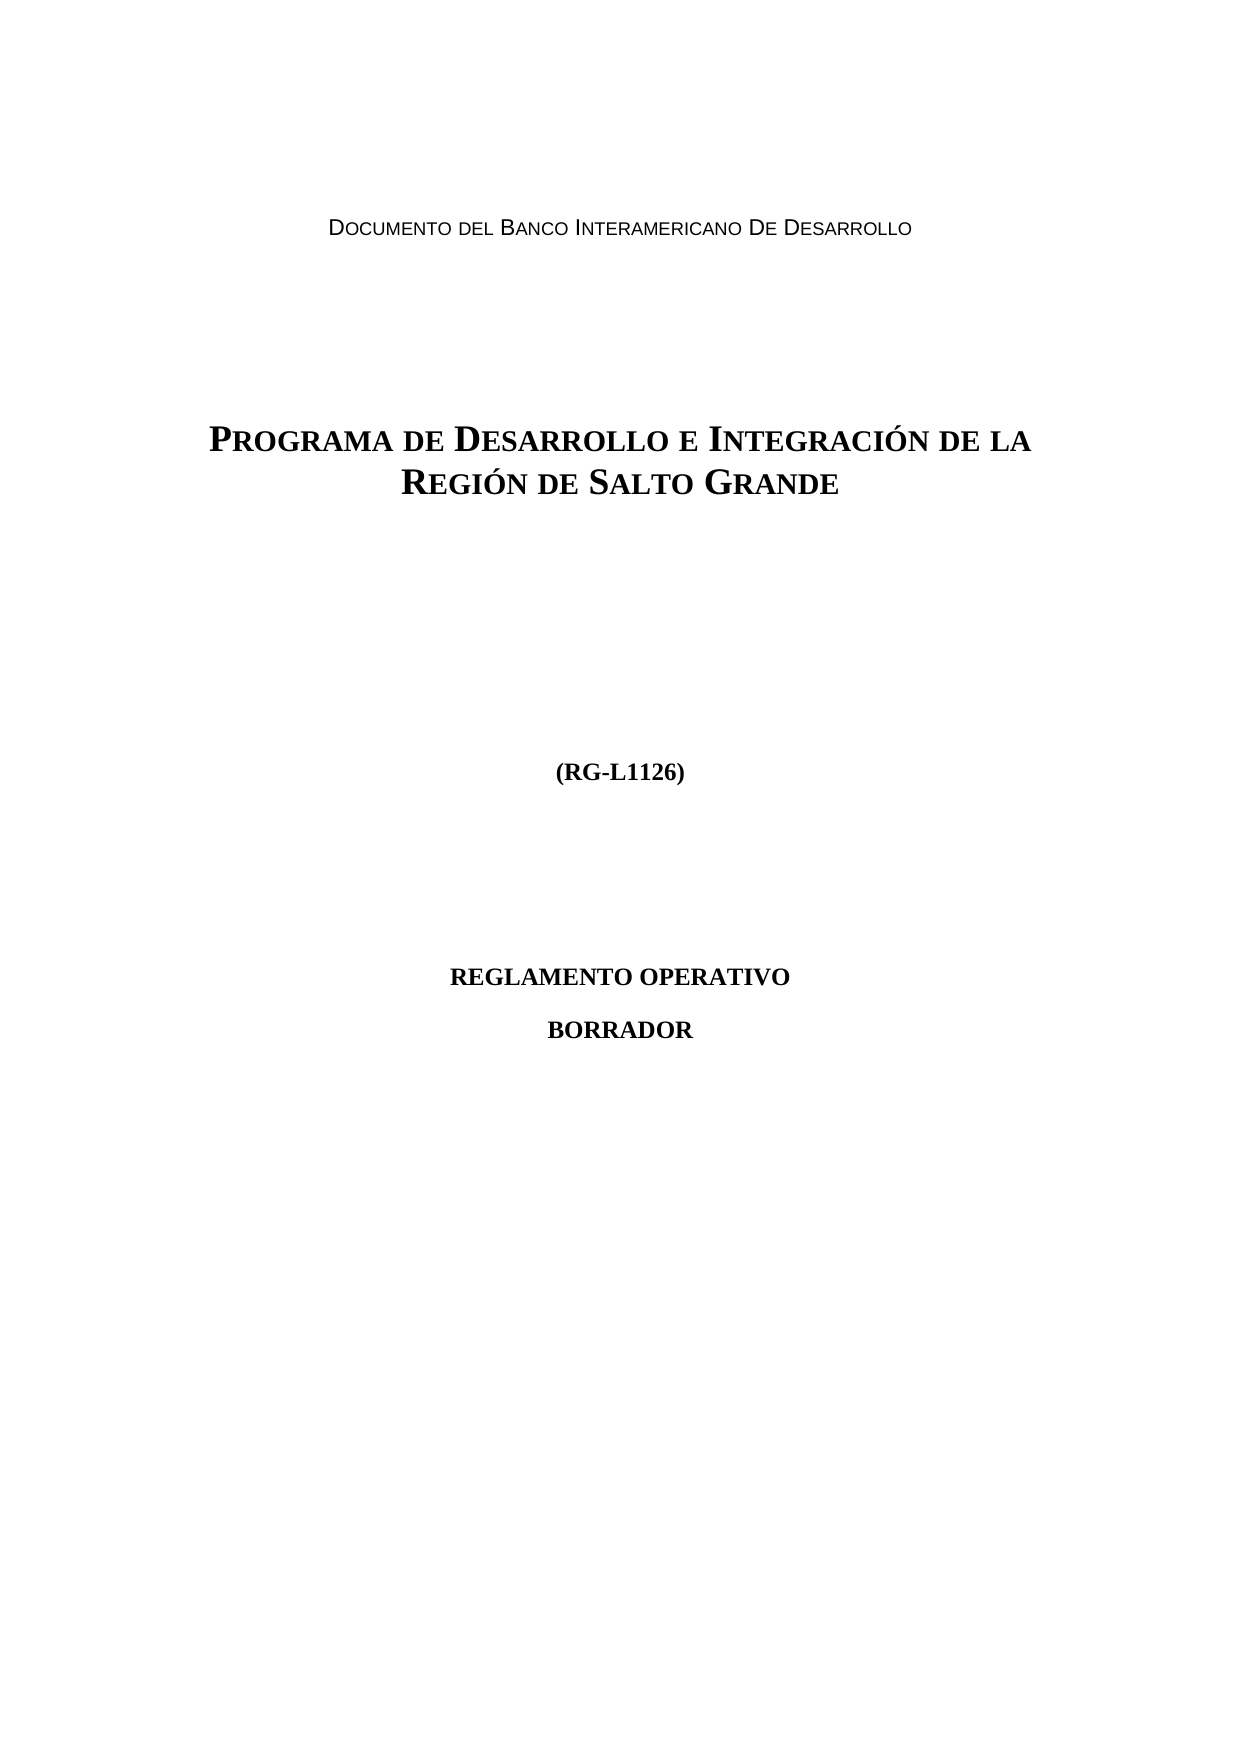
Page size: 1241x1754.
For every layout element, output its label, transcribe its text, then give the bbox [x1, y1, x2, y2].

text Documento del Banco Interamericano De Desarrollo [150, 213, 1090, 240]
text (RG-L1126) [150, 757, 1090, 786]
text BORRADOR [150, 1016, 1090, 1044]
text REGLAMENTO OPERATIVO [150, 962, 1090, 991]
text Programa de Desarrollo e Integración de la Región de Salto Grande [150, 416, 1090, 502]
